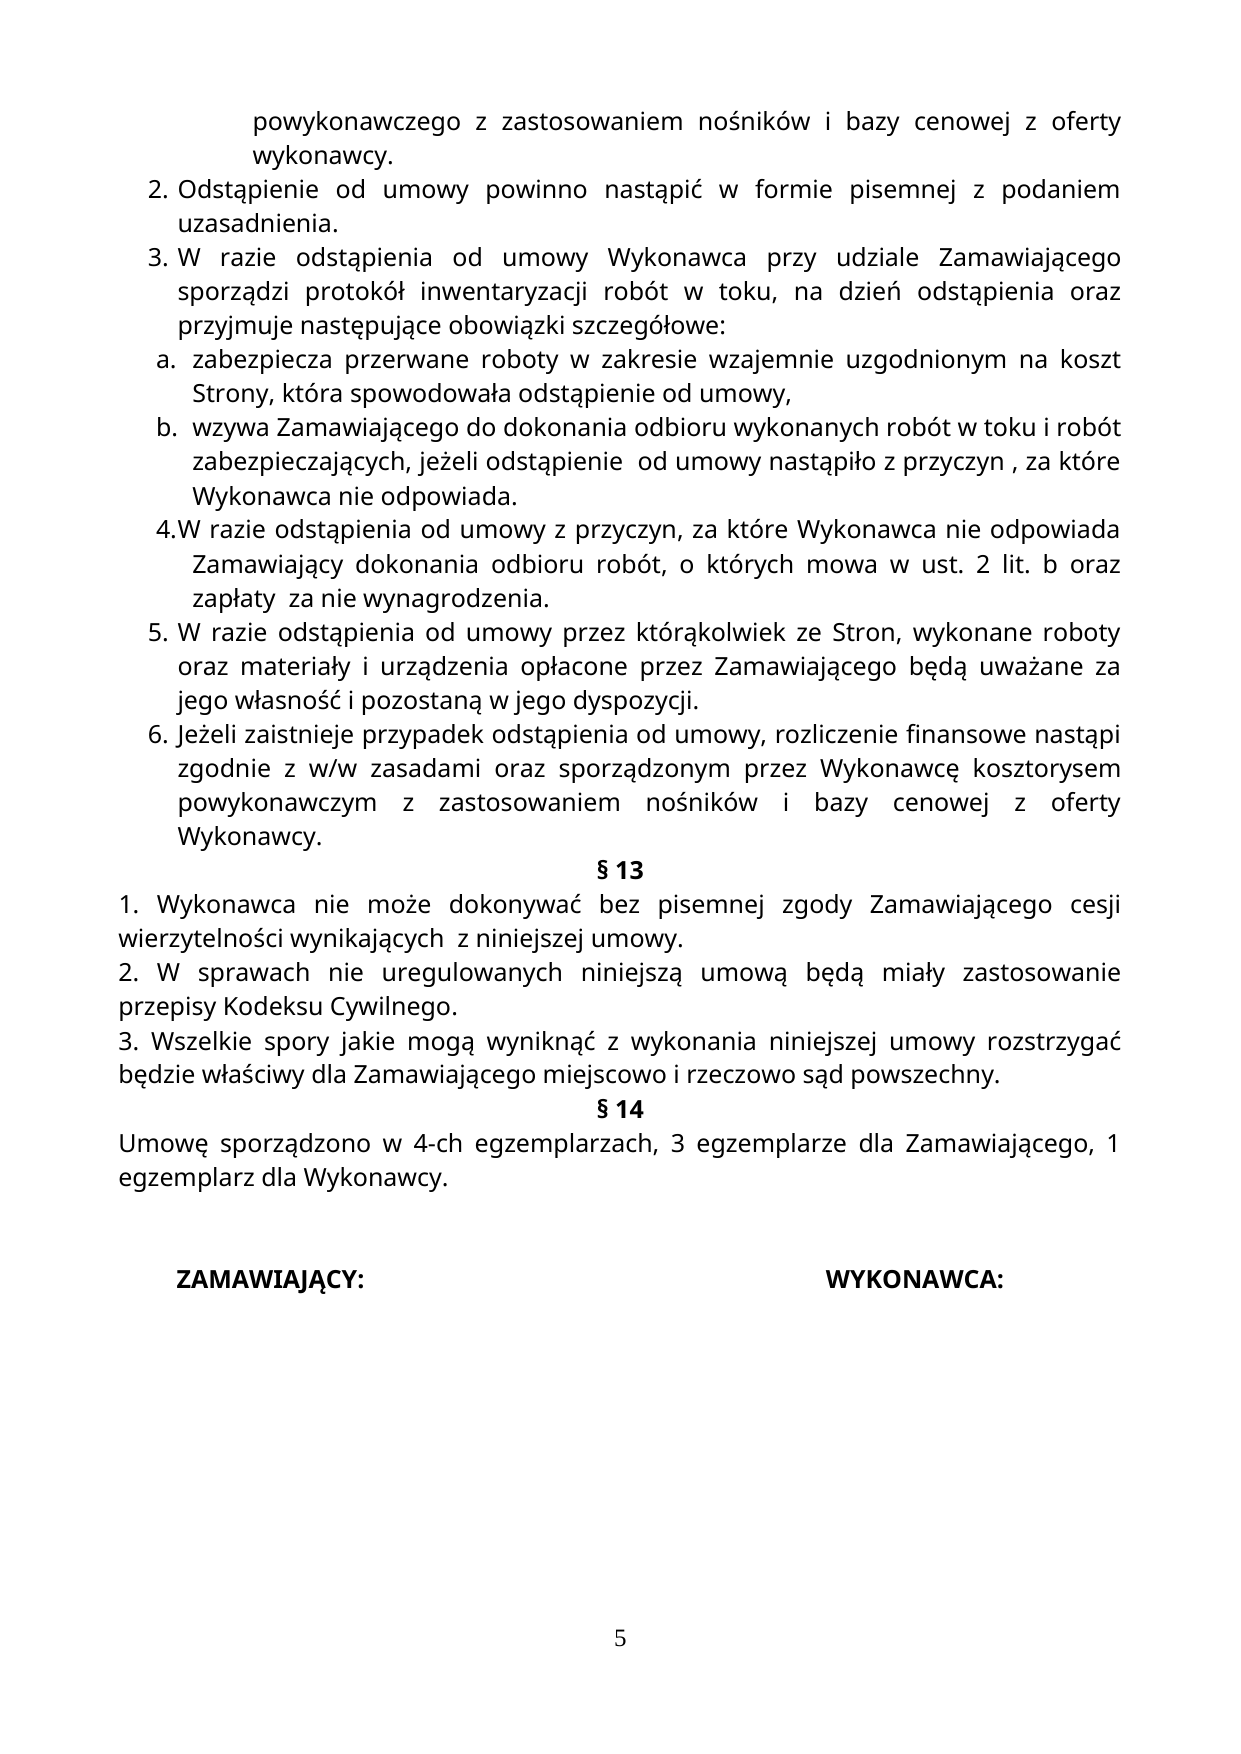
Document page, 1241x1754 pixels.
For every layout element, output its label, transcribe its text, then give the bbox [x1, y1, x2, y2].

list Odstąpienie od umowy powinno nastąpić w formie pisemnej z podaniem uzasadnienia. [148, 172, 1122, 240]
list Jeżeli zaistnieje przypadek odstąpienia od umowy, rozliczenie finansowe nastąpi zgodnie z w/w zasadami oraz sporządzonym przez Wykonawcę kosztorysem powykonawczym z zastosowaniem nośników i bazy cenowej z oferty Wykonawcy. [148, 717, 1122, 853]
text a. zabezpiecza przerwane roboty w zakresie wzajemnie uzgodnionym na koszt Strony, która spowodowała odstąpienie od umowy, [156, 342, 1122, 410]
text 3. Wszelkie spory jakie mogą wyniknąć z wykonania niniejszej umowy rozstrzygać będzie właściwy dla Zamawiającego miejscowo i rzeczowo sąd powszechny. [118, 1023, 1122, 1091]
text § 13 [118, 853, 1122, 887]
text 1. Wykonawca nie może dokonywać bez pisemnej zgody Zamawiającego cesji wierzytelności wynikających z niniejszej umowy. [118, 887, 1122, 955]
text § 14 [118, 1091, 1122, 1125]
text 2. W sprawach nie uregulowanych niniejszą umową będą miały zastosowanie przepisy Kodeksu Cywilnego. [118, 955, 1122, 1023]
list W razie odstąpienia od umowy przez którąkolwiek ze Stron, wykonane roboty oraz materiały i urządzenia opłacone przez Zamawiającego będą uważane za jego własność i pozostaną w jego dyspozycji. [148, 614, 1122, 717]
text ZAMAWIAJĄCY: WYKONAWCA: [118, 1262, 1122, 1296]
text b. wzywa Zamawiającego do dokonania odbioru wykonanych robót w toku i robót zabezpieczających, jeżeli odstąpienie od umowy nastąpiło z przyczyn , za które Wykonawca nie odpowiada. [156, 410, 1122, 512]
list W razie odstąpienia od umowy Wykonawca przy udziale Zamawiającego sporządzi protokół inwentaryzacji robót w toku, na dzień odstąpienia oraz przyjmuje następujące obowiązki szczegółowe: [148, 240, 1122, 342]
list W razie odstąpienia od umowy z przyczyn, za które Wykonawca nie odpowiada Zamawiający dokonania odbioru robót, o których mowa w ust. 2 lit. b oraz zapłaty za nie wynagrodzenia. [156, 512, 1122, 614]
text Umowę sporządzono w 4-ch egzemplarzach, 3 egzemplarze dla Zamawiającego, 1 egzemplarz dla Wykonawcy. [118, 1125, 1122, 1193]
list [215, 103, 1122, 172]
